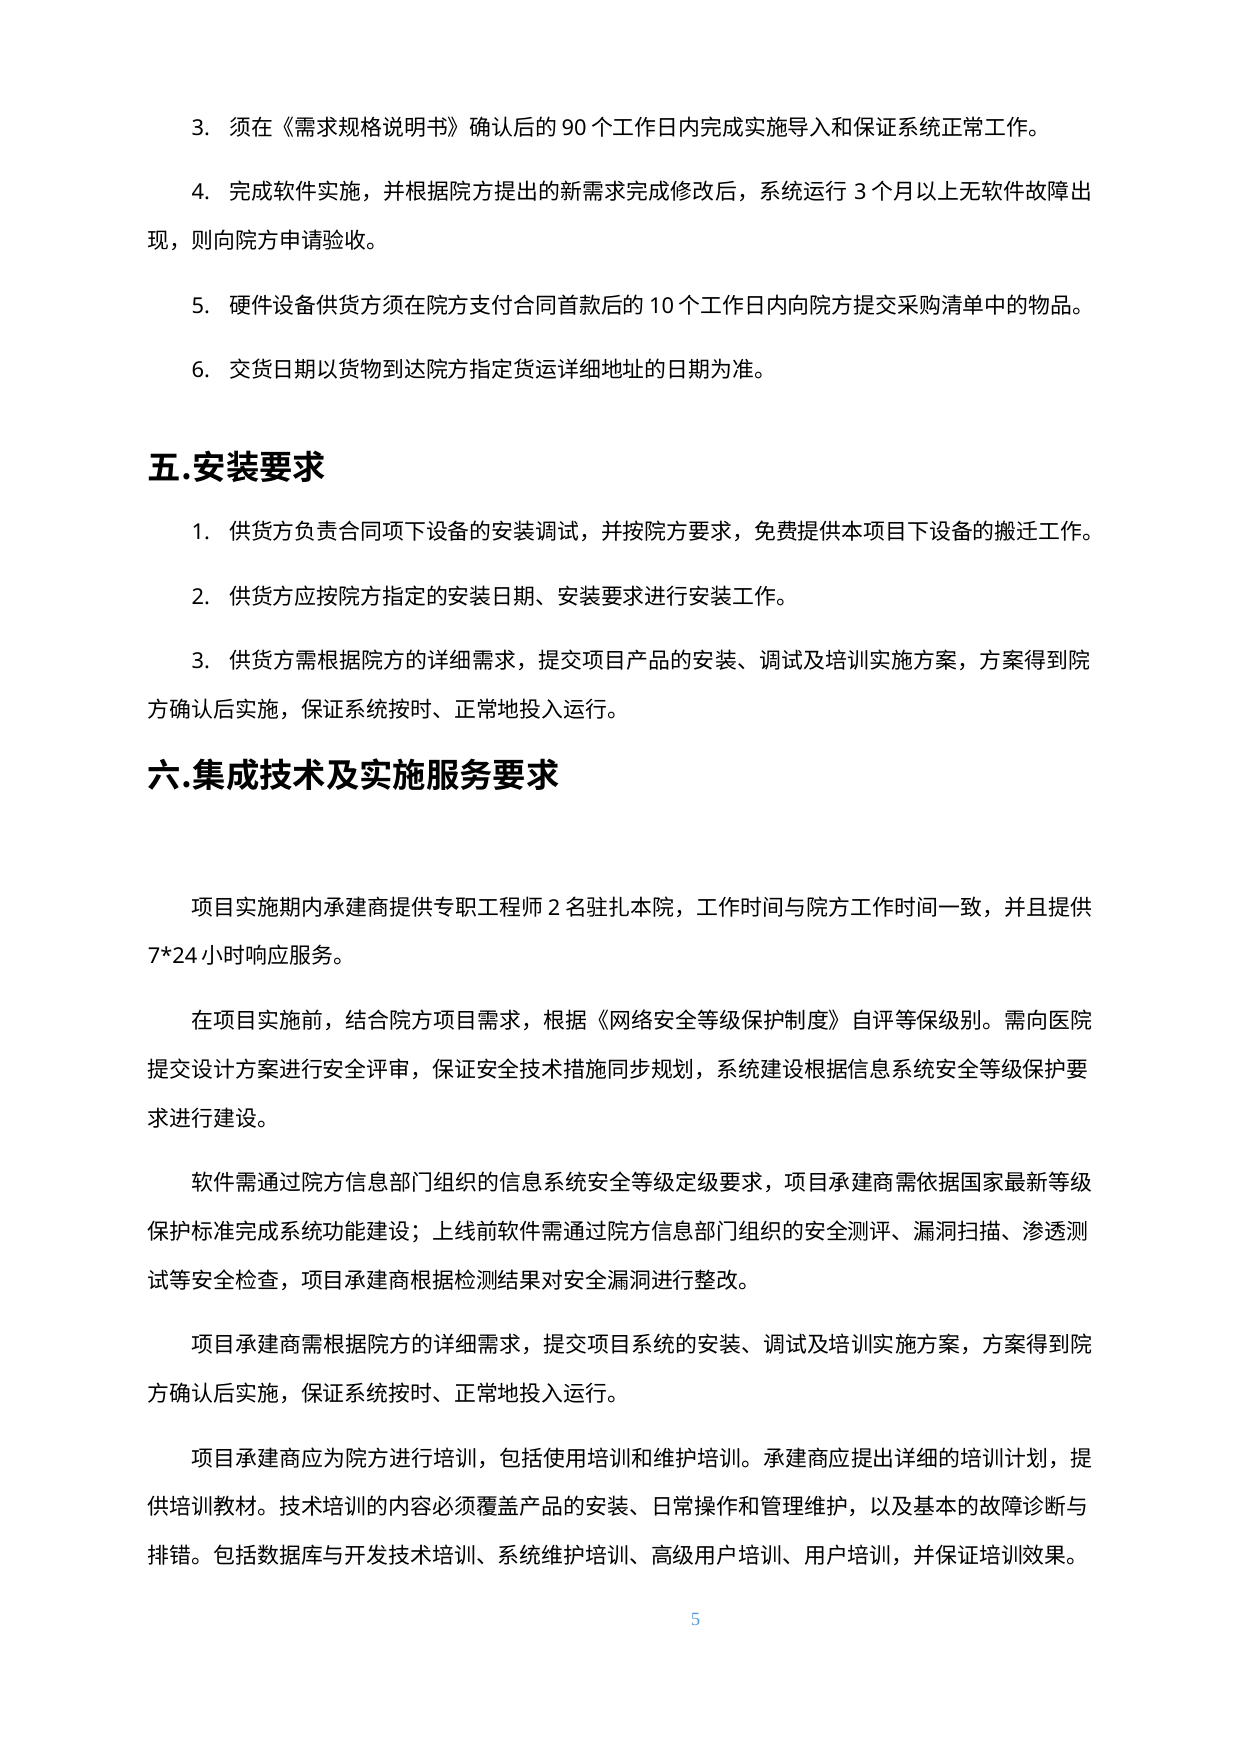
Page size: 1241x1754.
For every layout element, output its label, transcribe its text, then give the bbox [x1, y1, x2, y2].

subtitle 集成技术及实施服务要求 [148, 740, 1092, 805]
list 供货方应按院方指定的安装日期、安装要求进行安装工作。 [148, 578, 1092, 611]
text 软件需通过院方信息部门组织的信息系统安全等级定级要求，项目承建商需依据国家最新等级保护标准完成系统功能建设；上线前软件需通过院方信息部门组织的安全测评、漏洞扫描、渗透测试等安全检查，项目承建商根据检测结果对安全漏洞进行整改。 [148, 1165, 1092, 1295]
text 项目实施期内承建商提供专职工程师2名驻扎本院，工作时间与院方工作时间一致，并且提供7*24小时响应服务。 [148, 889, 1092, 971]
list 供货方负责合同项下设备的安装调试，并按院方要求，免费提供本项目下设备的搬迁工作。 [148, 514, 1092, 546]
text 在项目实施前，结合院方项目需求，根据《网络安全等级保护制度》自评等保级别。需向医院提交设计方案进行安全评审，保证安全技术措施同步规划，系统建设根据信息系统安全等级保护要求进行建设。 [148, 1003, 1092, 1133]
list 硬件设备供货方须在院方支付合同首款后的10个工作日内向院方提交采购清单中的物品。 [148, 287, 1092, 320]
list 供货方需根据院方的详细需求，提交项目产品的安装、调试及培训实施方案，方案得到院方确认后实施，保证系统按时、正常地投入运行。 [148, 643, 1092, 724]
list 须在《需求规格说明书》确认后的90个工作日内完成实施导入和保证系统正常工作。 [148, 109, 1092, 142]
text 项目承建商应为院方进行培训，包括使用培训和维护培训。承建商应提出详细的培训计划，提供培训教材。技术培训的内容必须覆盖产品的安装、日常操作和管理维护，以及基本的故障诊断与排错。包括数据库与开发技术培训、系统维护培训、高级用户培训、用户培训，并保证培训效果。 [148, 1440, 1092, 1570]
list 交货日期以货物到达院方指定货运详细地址的日期为准。 [148, 352, 1092, 384]
list 完成软件实施，并根据院方提出的新需求完成修改后，系统运行3个月以上无软件故障出现，则向院方申请验收。 [148, 174, 1092, 255]
text 项目承建商需根据院方的详细需求，提交项目系统的安装、调试及培训实施方案，方案得到院方确认后实施，保证系统按时、正常地投入运行。 [148, 1327, 1092, 1408]
list 安装要求 [148, 433, 1092, 498]
